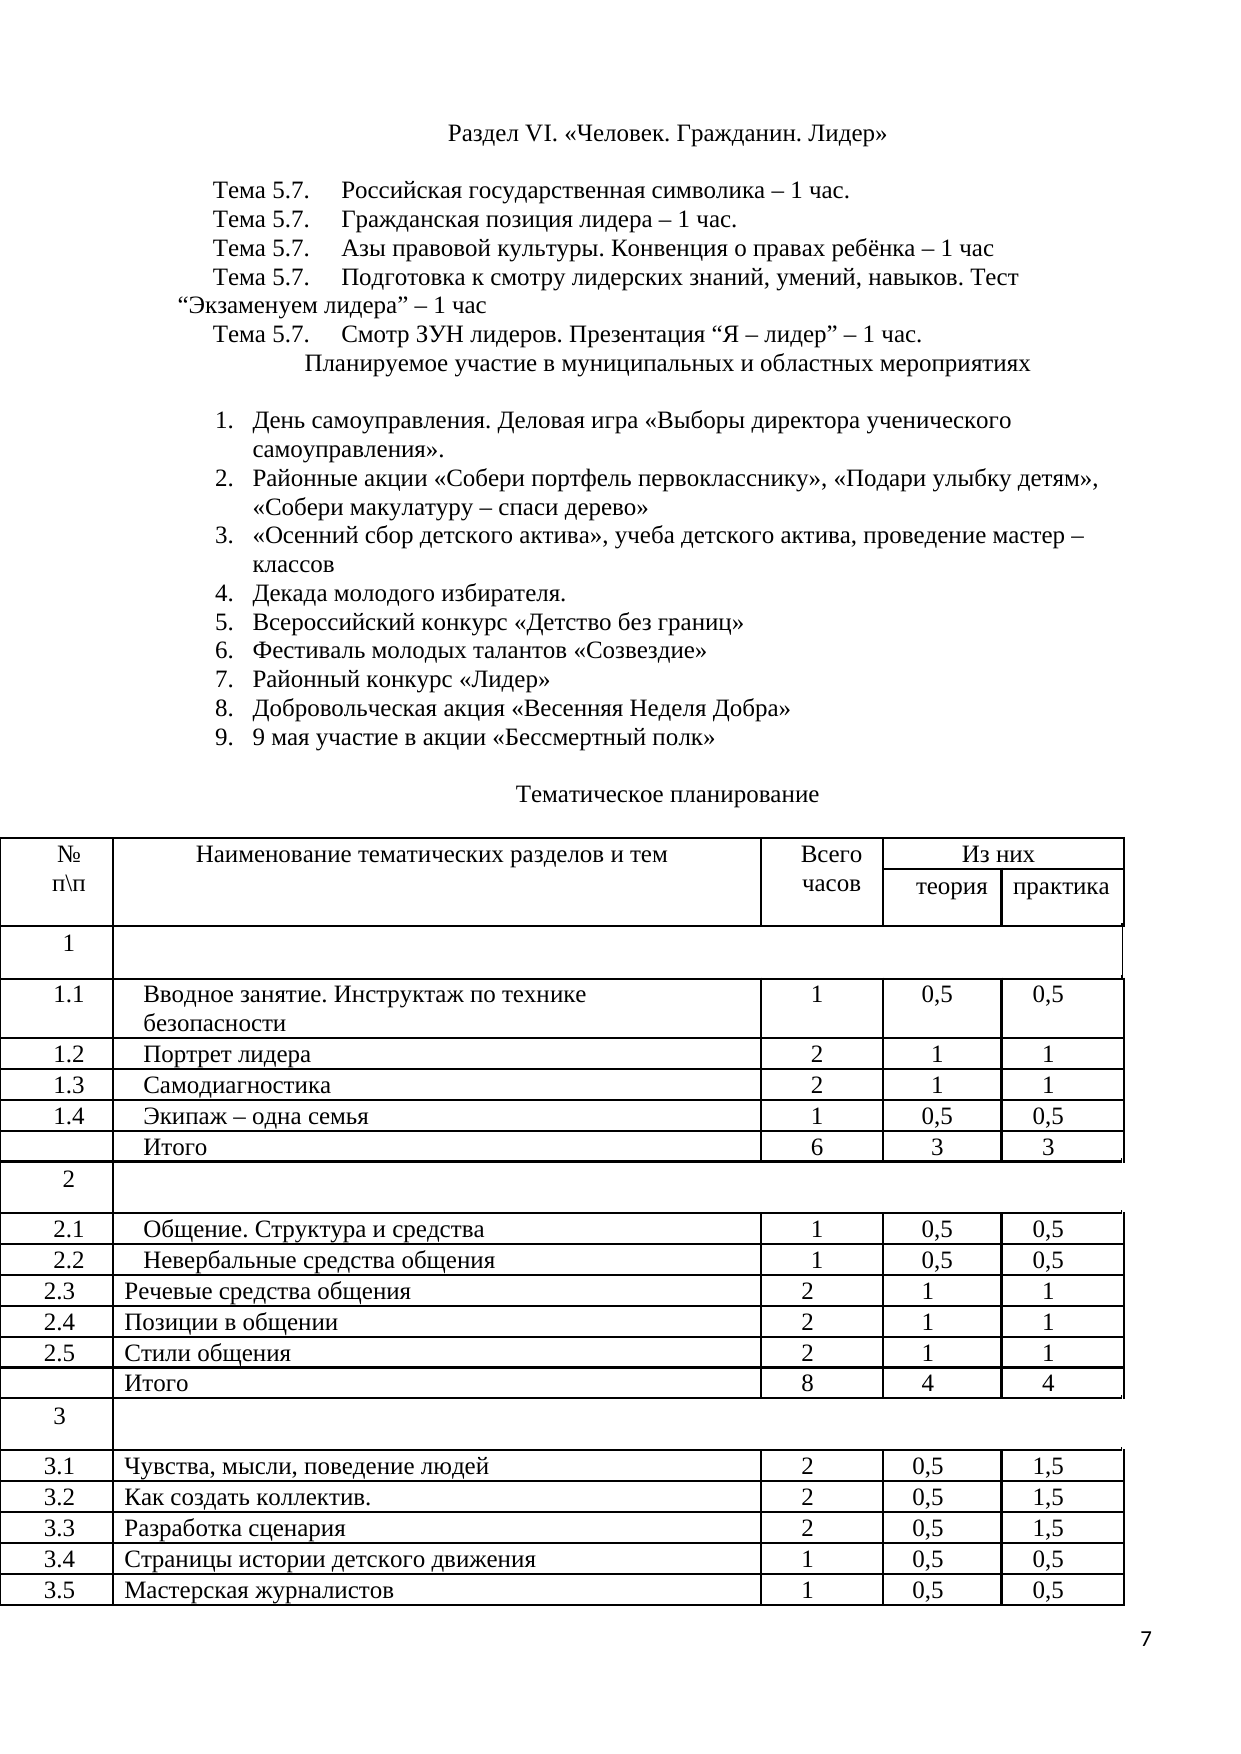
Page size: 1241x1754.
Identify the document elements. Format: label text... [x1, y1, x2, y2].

list Добровольческая акция «Весенняя Неделя Добра» [215, 693, 1122, 722]
table_header Наименование тематических разделов и тем [114, 839, 760, 924]
list Всероссийский конкурс «Детство без границ» [215, 607, 1122, 636]
table_cell 1 [762, 1575, 882, 1603]
list Районный конкурс «Лидер» [215, 664, 1122, 693]
table_cell 2.3 [1, 1276, 112, 1305]
table_cell Речевые средства общения [114, 1276, 760, 1305]
table_cell 1.2 [1, 1039, 112, 1068]
table_cell Позиции в общении [114, 1307, 760, 1336]
table_cell 1.1 [1, 980, 112, 1037]
table_cell 2.2 [1, 1245, 112, 1274]
table_cell 0,5 [884, 980, 1000, 1037]
table_cell 0,5 [1003, 1212, 1123, 1243]
table_cell теория [884, 870, 1000, 924]
table_cell 2.1 [1, 1214, 112, 1243]
table_cell 1 [762, 1101, 882, 1129]
table_cell [1, 1369, 112, 1397]
table_header № п\п [1, 839, 112, 924]
text Планируемое участие в муниципальных и областных мероприятиях [177, 348, 1122, 377]
table_cell Страницы истории детского движения [114, 1544, 760, 1573]
table_cell 1 [884, 1039, 1000, 1068]
table_cell 1 [1003, 1276, 1123, 1305]
table_cell Разработка сценария [114, 1513, 760, 1542]
table_cell 1,5 [1003, 1513, 1123, 1542]
table_cell 4 [884, 1369, 1000, 1397]
table_cell 2 [1, 1163, 112, 1212]
table_cell 3.1 [1, 1451, 112, 1480]
table_cell 0,5 [1003, 1101, 1123, 1129]
table_cell 3 [1003, 1132, 1123, 1160]
table_cell 1 [762, 980, 882, 1037]
text Тема 5.7. Гражданская позиция лидера – 1 час. [177, 204, 1123, 233]
table_cell 3.3 [1, 1513, 112, 1542]
table_cell Как создать коллектив. [114, 1482, 760, 1511]
table_cell 2 [762, 1276, 882, 1305]
table_cell 1 [884, 1276, 1000, 1305]
list Районные акции «Собери портфель первокласснику», «Подари улыбку детям», «Собери макулатуру – спаси дерево» [215, 463, 1122, 521]
table_cell Экипаж – одна семья [114, 1101, 760, 1129]
list День самоуправления. Деловая игра «Выборы директора ученического самоуправления». [215, 406, 1122, 463]
table_cell 0,5 [1003, 1245, 1123, 1274]
table_cell 4 [1003, 1369, 1123, 1397]
table_cell Общение. Структура и средства [114, 1214, 760, 1243]
table_cell 0,5 [884, 1544, 1000, 1573]
table_cell 1 [884, 1070, 1000, 1099]
table_cell 1 [762, 1214, 882, 1243]
text Тематическое планирование [177, 779, 1122, 808]
table_cell 3 [884, 1132, 1000, 1160]
table_cell 2 [762, 1513, 882, 1542]
table_cell 6 [762, 1132, 882, 1160]
table_cell 1,5 [1003, 1449, 1123, 1480]
table_cell Стили общения [114, 1338, 760, 1366]
table_cell 8 [762, 1369, 882, 1397]
list «Осенний сбор детского актива», учеба детского актива, проведение мастер – классов [215, 521, 1122, 578]
table_cell 1 [1003, 1070, 1123, 1099]
text Тема 5.7. Азы правовой культуры. Конвенция о правах ребёнка – 1 час [177, 233, 1123, 262]
table_cell Портрет лидера [114, 1039, 760, 1068]
table_cell 2 [762, 1338, 882, 1366]
table_cell 0,5 [884, 1214, 1000, 1243]
list 9 мая участие в акции «Бессмертный полк» [215, 722, 1122, 751]
table_cell 0,5 [884, 1451, 1000, 1480]
table_cell 3 [1, 1399, 112, 1449]
table_cell Мастерская журналистов [114, 1575, 760, 1603]
table_cell [114, 927, 1122, 977]
table_cell Итого [114, 1369, 760, 1397]
table_cell 0,5 [884, 1575, 1000, 1603]
table_cell 2 [762, 1451, 882, 1480]
table_cell Чувства, мысли, поведение людей [114, 1451, 760, 1480]
table_cell 1 [1003, 1338, 1123, 1366]
table_header Из них [884, 839, 1123, 868]
table_cell 0,5 [1003, 980, 1123, 1037]
table_cell 1 [762, 1544, 882, 1573]
table_cell 2 [762, 1482, 882, 1511]
table_cell 2 [762, 1307, 882, 1336]
table_cell 2 [762, 1070, 882, 1099]
list Фестиваль молодых талантов «Созвездие» [215, 636, 1122, 664]
table_cell 0,5 [884, 1101, 1000, 1129]
table_cell 2.5 [1, 1338, 112, 1366]
table_cell 3.2 [1, 1482, 112, 1511]
table_cell 1.3 [1, 1070, 112, 1099]
list Декада молодого избирателя. [215, 578, 1122, 607]
text Тема 5.7. Подготовка к смотру лидерских знаний, умений, навыков. Тест “Экзаменуем лидера” – 1 час [177, 262, 1123, 319]
table_cell [1, 1132, 112, 1160]
table_cell 0,5 [884, 1513, 1000, 1542]
table_cell 1 [1003, 1039, 1123, 1068]
table_cell 1,5 [1003, 1482, 1123, 1511]
table_cell практика [1003, 870, 1123, 924]
table_cell Итого [114, 1132, 760, 1160]
table_cell 0,5 [884, 1245, 1000, 1274]
table_cell 3.4 [1, 1544, 112, 1573]
table_cell Самодиагностика [114, 1070, 760, 1099]
table_cell 1 [1, 927, 112, 977]
table_cell 0,5 [1003, 1575, 1123, 1603]
table_cell 2.4 [1, 1307, 112, 1336]
table_cell 1 [884, 1338, 1000, 1366]
text Раздел VI. «Человек. Гражданин. Лидер» [177, 118, 1122, 147]
table_cell 2 [762, 1039, 882, 1068]
table_cell 1 [762, 1245, 882, 1274]
table_cell 1 [1003, 1307, 1123, 1336]
table_cell 1 [884, 1307, 1000, 1336]
text Тема 5.7. Смотр ЗУН лидеров. Презентация “Я – лидер” – 1 час. [177, 319, 1123, 348]
table_cell 1.4 [1, 1101, 112, 1129]
table_cell 0,5 [884, 1482, 1000, 1511]
table_cell Вводное занятие. Инструктаж по технике безопасности [114, 980, 760, 1037]
table_header Всего часов [762, 839, 882, 924]
table_cell Невербальные средства общения [114, 1245, 760, 1274]
table_cell 0,5 [1003, 1544, 1123, 1573]
table_cell 3.5 [1, 1575, 112, 1603]
text Тема 5.7. Российская государственная символика – 1 час. [177, 176, 1123, 204]
